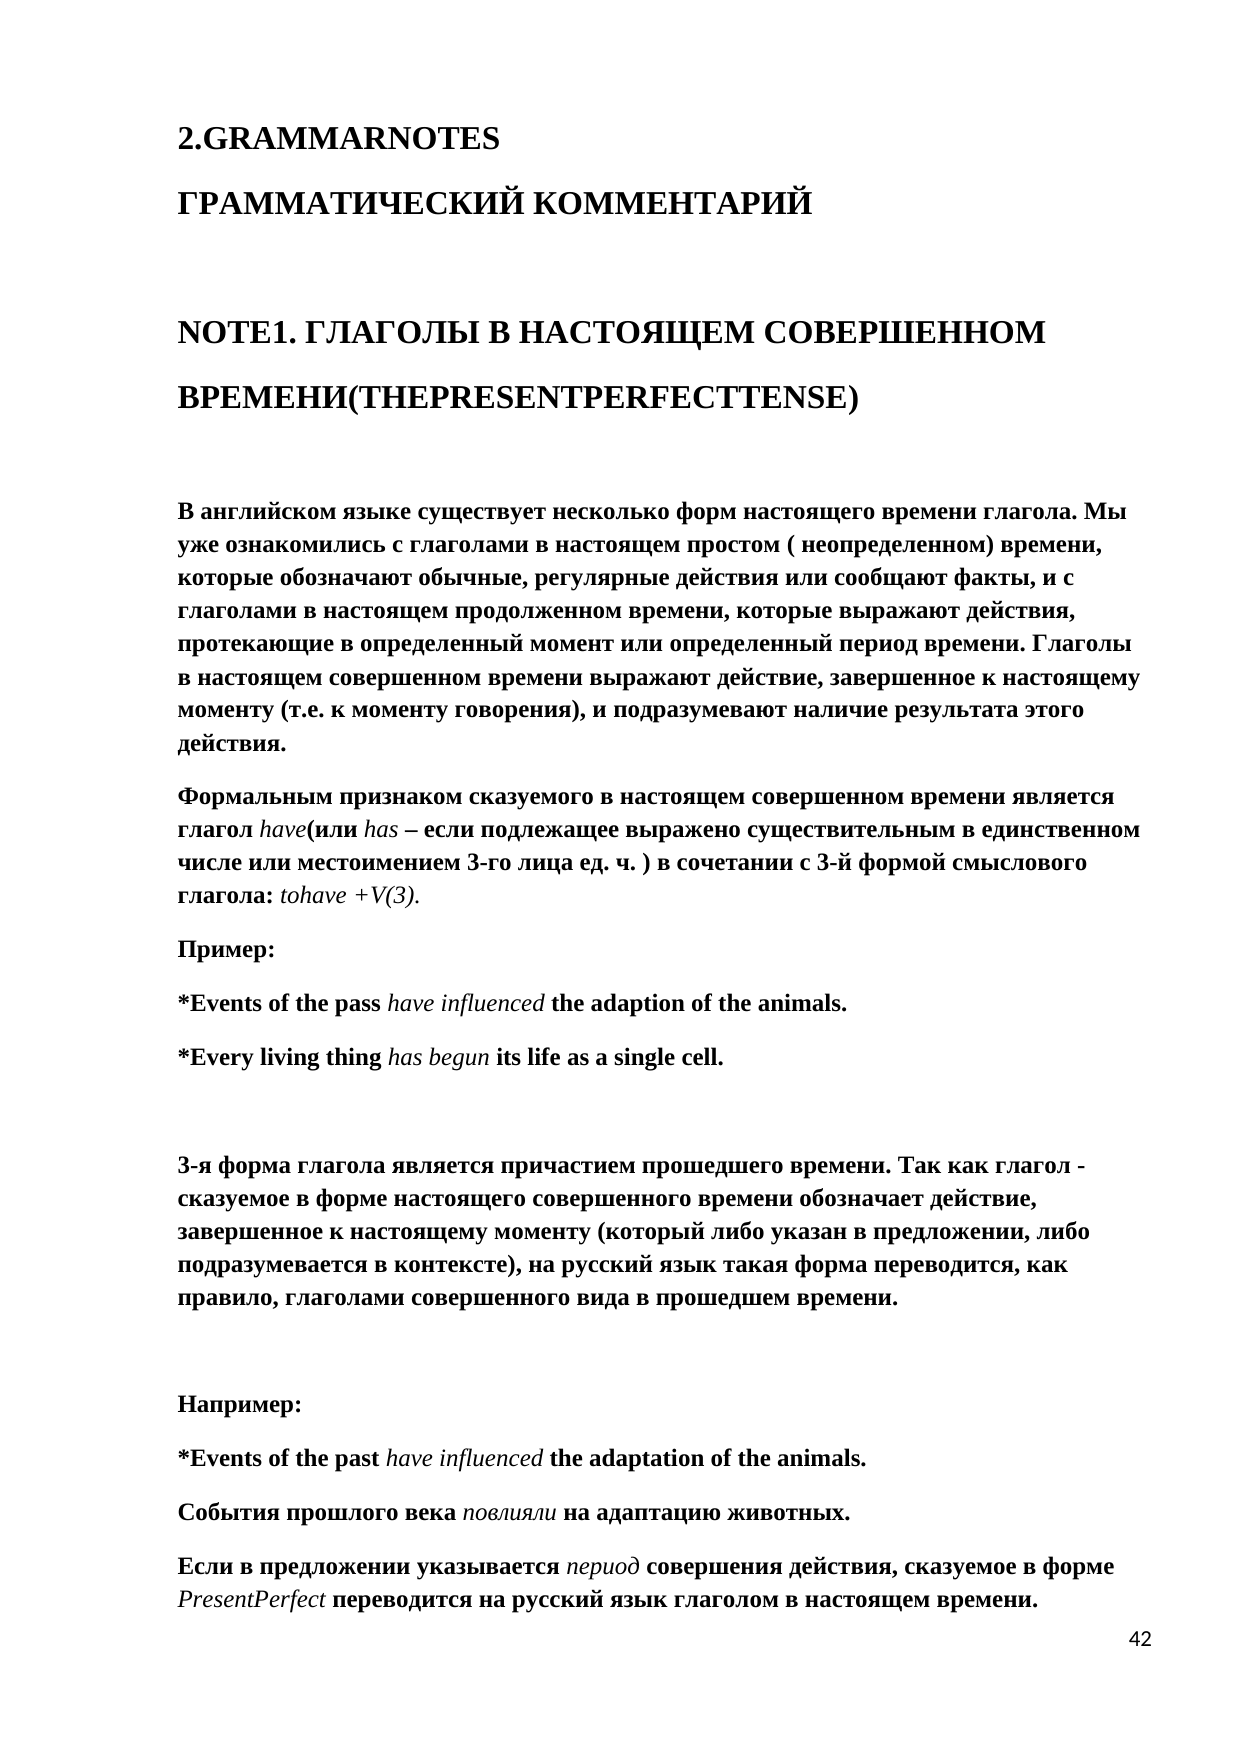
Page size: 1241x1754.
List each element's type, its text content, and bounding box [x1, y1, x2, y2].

text *Events of the pass have influenced the adaption of the animals. [177, 988, 1152, 1017]
text Формальным признаком сказуемого в настоящем совершенном времени является глагол have(или has – если подлежащее выражено существительным в единственном числе или местоимением 3-го лица ед. ч. ) в сочетании с 3-й формой смыслового глагола: tohave +V(3). [177, 781, 1152, 909]
text События прошлого века повлияли на адаптацию животных. [177, 1497, 1152, 1526]
text ВРЕМЕНИ(THEPRESENTPERFECTTENSE) [177, 378, 1152, 416]
text В английском языке существует несколько форм настоящего времени глагола. Мы уже ознакомились с глаголами в настоящем простом ( неопределенном) времени, которые обозначают обычные, регулярные действия или сообщают факты, и с глаголами в настоящем продолженном времени, которые выражают действия, протекающие в определенный момент или определенный период времени. Глаголы в настоящем совершенном времени выражают действие, завершенное к настоящему моменту (т.е. к моменту говорения), и подразумевают наличие результата этого действия. [177, 496, 1152, 756]
text NOTE1. ГЛАГОЛЫ В НАСТОЯЩЕМ СОВЕРШЕННОМ [177, 313, 1152, 351]
text 3-я форма глагола является причастием прошедшего времени. Так как глагол - сказуемое в форме настоящего совершенного времени обозначает действие, завершенное к настоящему моменту (который либо указан в предложении, либо подразумевается в контексте), на русский язык такая форма переводится, как правило, глаголами совершенного вида в прошедшем времени. [177, 1150, 1152, 1311]
text ГРАММАТИЧЕСКИЙ КОММЕНТАРИЙ [177, 183, 1152, 221]
text *Every living thing has begun its life as a single cell. [177, 1042, 1152, 1071]
text *Events of the past have influenced the adaptation of the animals. [177, 1443, 1152, 1472]
text Если в предложении указывается период совершения действия, сказуемое в форме PresentPerfect переводится на русский язык глаголом в настоящем времени. [177, 1551, 1152, 1613]
text Пример: [177, 934, 1152, 963]
text Например: [177, 1389, 1152, 1418]
text 2.GRAMMARNOTES [177, 118, 1152, 156]
